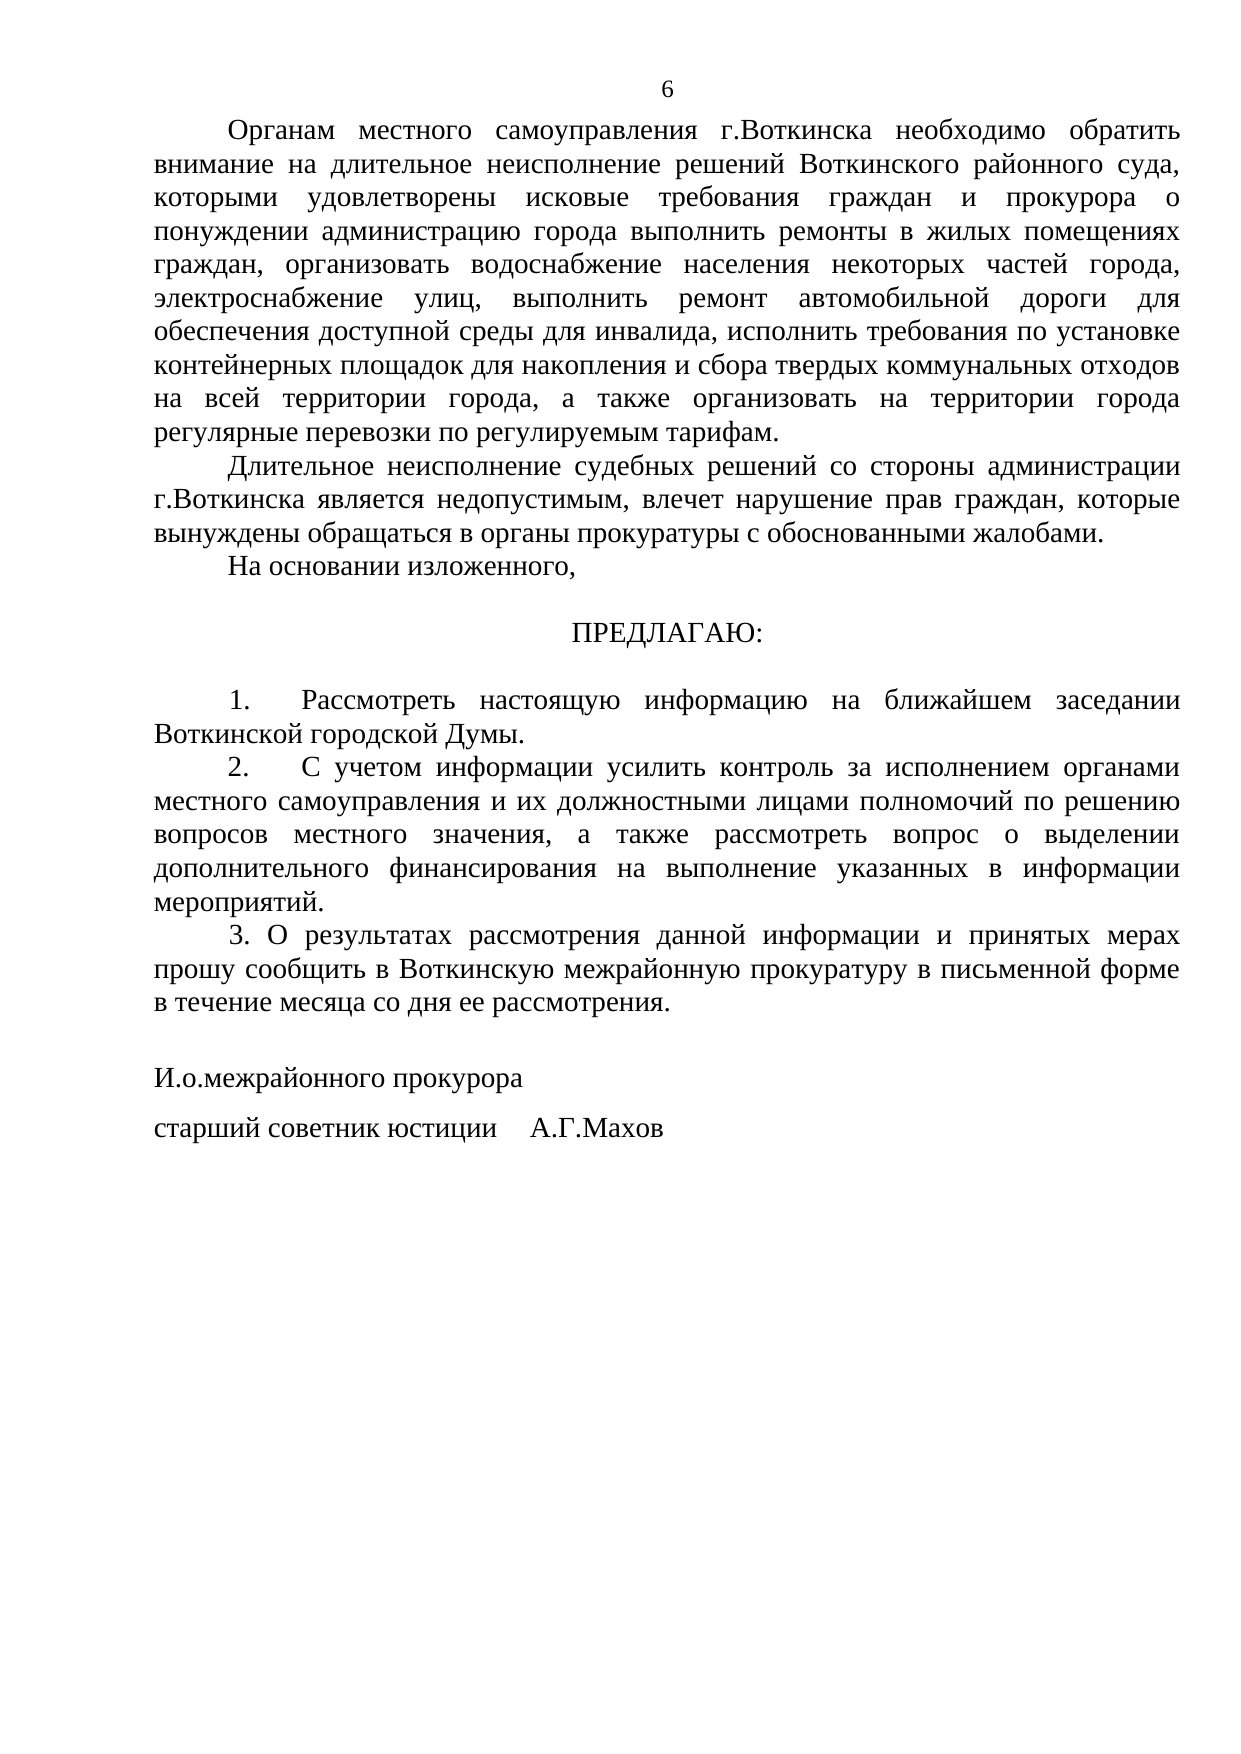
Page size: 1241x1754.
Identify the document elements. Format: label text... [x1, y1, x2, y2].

text 1. Рассмотреть настоящую информацию на ближайшем заседании Воткинской городской Думы. [153, 682, 1181, 749]
text Органам местного самоуправления г.Воткинска необходимо обратить внимание на длительное неисполнение решений Воткинского районного суда, которыми удовлетворены исковые требования граждан и прокурора о понуждении администрацию города выполнить ремонты в жилых помещениях граждан, организовать водоснабжение населения некоторых частей города, электроснабжение улиц, выполнить ремонт автомобильной дороги для обеспечения доступной среды для инвалида, исполнить требования по установке контейнерных площадок для накопления и сбора твердых коммунальных отходов на всей территории города, а также организовать на территории города регулярные перевозки по регулируемым тарифам. [153, 112, 1181, 448]
text 3. О результатах рассмотрения данной информации и принятых мерах прошу сообщить в Воткинскую межрайонную прокуратуру в письменной форме в течение месяца со дня ее рассмотрения. [153, 917, 1181, 1018]
text ПРЕДЛАГАЮ: [153, 615, 1181, 649]
text Длительное неисполнение судебных решений со стороны администрации г.Воткинска является недопустимым, влечет нарушение прав граждан, которые вынуждены обращаться в органы прокуратуры с обоснованными жалобами. [153, 448, 1181, 548]
text старший советник юстиции А.Г.Махов [153, 1118, 1181, 1143]
text И.о.межрайонного прокурора [153, 1068, 1181, 1093]
text На основании изложенного, [153, 548, 1181, 582]
text 2. С учетом информации усилить контроль за исполнением органами местного самоуправления и их должностными лицами полномочий по решению вопросов местного значения, а также рассмотреть вопрос о выделении дополнительного финансирования на выполнение указанных в информации мероприятий. [153, 749, 1181, 917]
